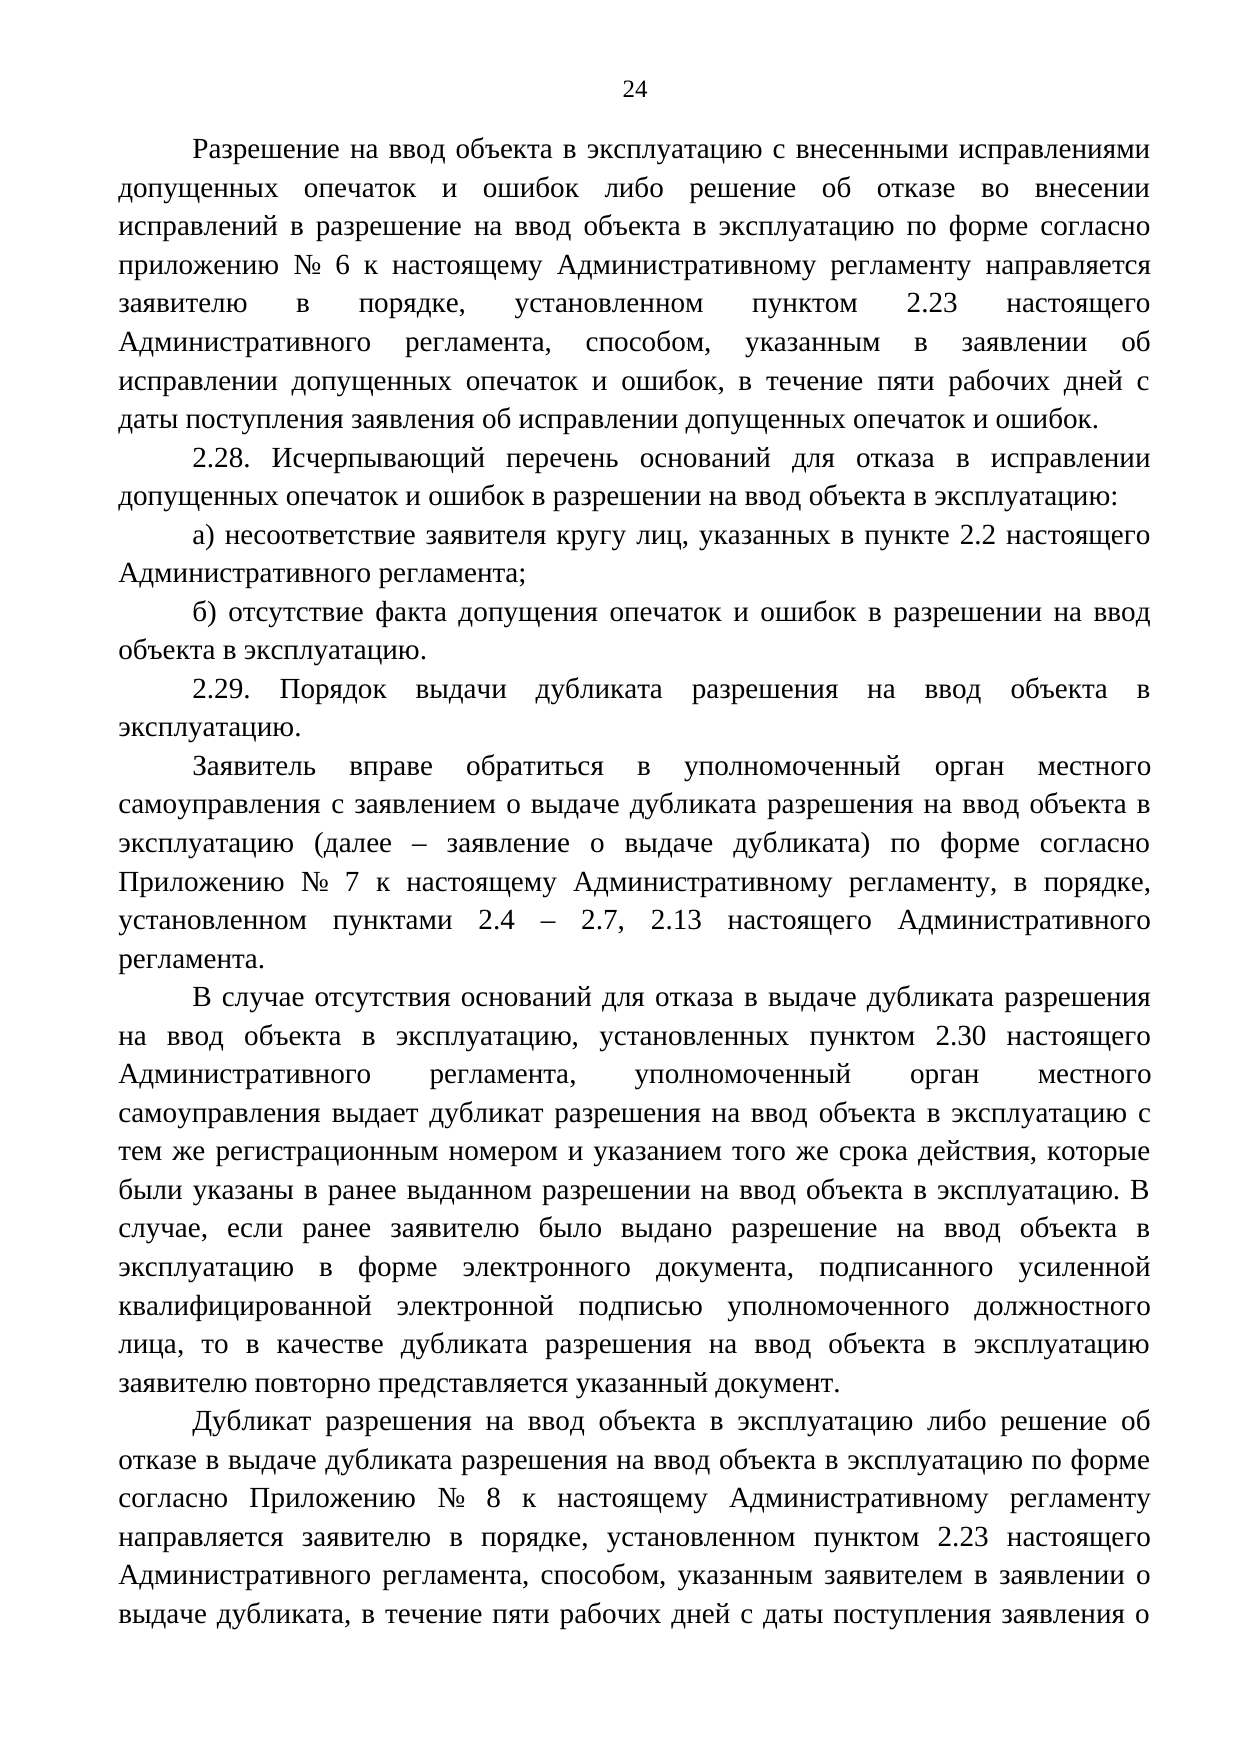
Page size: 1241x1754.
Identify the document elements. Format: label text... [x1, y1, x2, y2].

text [118, 1403, 1152, 1629]
text В случае отсутствия оснований для отказа в выдаче дубликата разрешения на ввод объекта в эксплуатацию, установленных пунктом 2.30 настоящего Административного регламента, уполномоченный орган местного самоуправления выдает дубликат разрешения на ввод объекта в эксплуатацию с тем же регистрационным номером и указанием того же срока действия, которые были указаны в ранее выданном разрешении на ввод объекта в эксплуатацию. В случае, если ранее заявителю было выдано разрешение на ввод объекта в эксплуатацию в форме электронного документа, подписанного усиленной квалифицированной электронной подписью уполномоченного должностного лица, то в качестве дубликата разрешения на ввод объекта в эксплуатацию заявителю повторно представляется указанный документ. [118, 979, 1152, 1398]
text 2.29. Порядок выдачи дубликата разрешения на ввод объекта в эксплуатацию. [118, 671, 1152, 743]
text Заявитель вправе обратиться в уполномоченный орган местного самоуправления с заявлением о выдаче дубликата разрешения на ввод объекта в эксплуатацию (далее – заявление о выдаче дубликата) по форме согласно Приложению № 7 к настоящему Административному регламенту, в порядке, установленном пунктами 2.4 – 2.7, 2.13 настоящего Административного регламента. [118, 748, 1152, 974]
text Разрешение на ввод объекта в эксплуатацию с внесенными исправлениями допущенных опечаток и ошибок либо решение об отказе во внесении исправлений в разрешение на ввод объекта в эксплуатацию по форме согласно приложению № 6 к настоящему Административному регламенту направляется заявителю в порядке, установленном пунктом 2.23 настоящего Административного регламента, способом, указанным в заявлении об исправлении допущенных опечаток и ошибок, в течение пяти рабочих дней с даты поступления заявления об исправлении допущенных опечаток и ошибок. [118, 131, 1152, 435]
text б) отсутствие факта допущения опечаток и ошибок в разрешении на ввод объекта в эксплуатацию. [118, 594, 1152, 666]
text 2.28. Исчерпывающий перечень оснований для отказа в исправлении допущенных опечаток и ошибок в разрешении на ввод объекта в эксплуатацию: [118, 440, 1152, 512]
text а) несоответствие заявителя кругу лиц, указанных в пункте 2.2 настоящего Административного регламента; [118, 517, 1152, 589]
